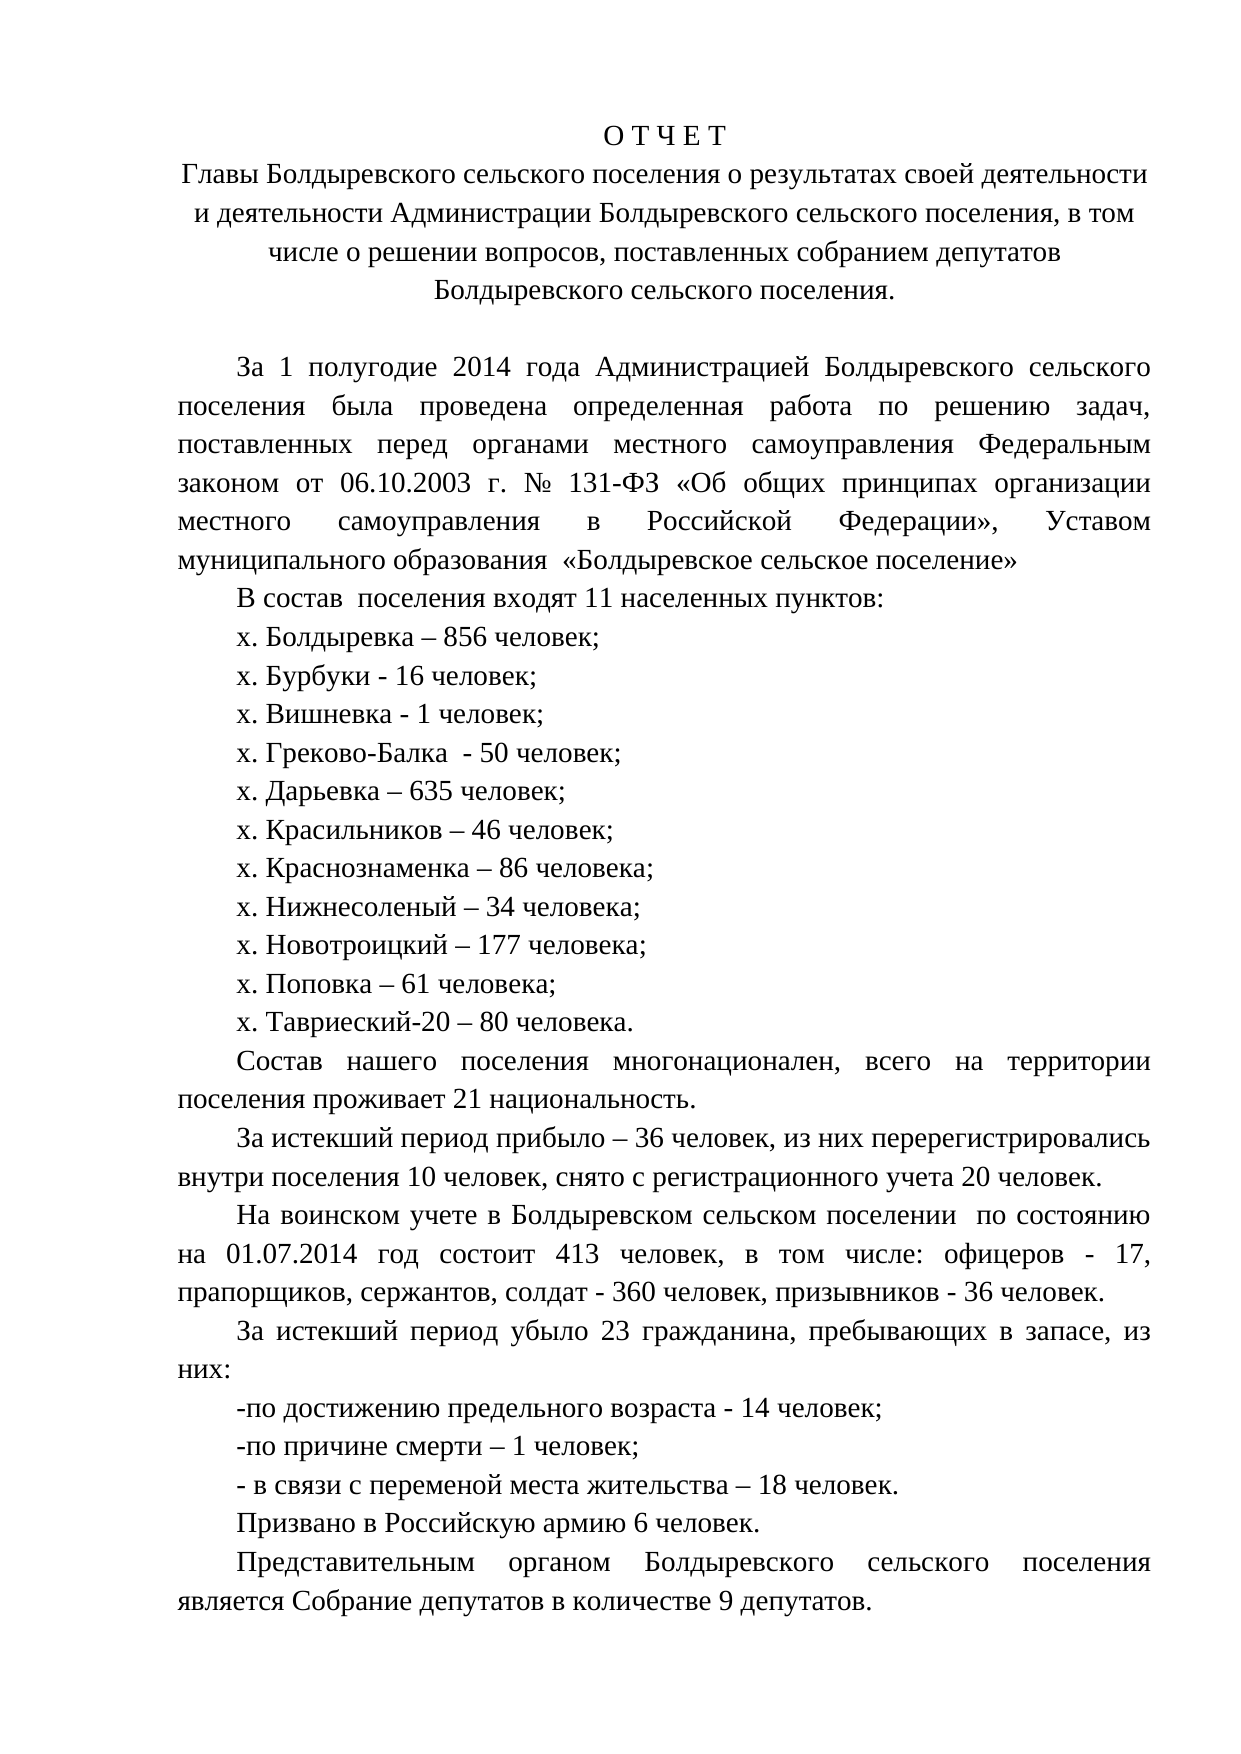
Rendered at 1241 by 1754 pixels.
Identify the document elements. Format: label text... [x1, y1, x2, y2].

text Состав нашего поселения многонационален, всего на территории поселения проживает 21 национальность. [177, 1043, 1152, 1115]
text - в связи с переменой места жительства – 18 человек. [177, 1467, 1152, 1501]
text Представительным органом Болдыревского сельского поселения является Собрание депутатов в количестве 9 депутатов. [177, 1544, 1152, 1616]
text х. Поповка – 61 человека; [177, 966, 1152, 999]
text х. Вишневка - 1 человек; [177, 696, 1152, 730]
text В состав поселения входят 11 населенных пунктов: [177, 581, 1152, 614]
text х. Бурбуки - 16 человек; [177, 658, 1152, 691]
text О Т Ч Е Т [177, 118, 1152, 152]
text Призвано в Российскую армию 6 человек. [177, 1506, 1152, 1539]
text За истекший период прибыло – 36 человек, из них перерегистрировались внутри поселения 10 человек, снято с регистрационного учета 20 человек. [177, 1120, 1152, 1192]
text Главы Болдыревского сельского поселения о результатах своей деятельности и деятельности Администрации Болдыревского сельского поселения, в том числе о решении вопросов, поставленных собранием депутатов Болдыревского сельского поселения. [177, 157, 1152, 306]
text х. Красильников – 46 человек; [177, 812, 1152, 845]
text х. Болдыревка – 856 человек; [177, 619, 1152, 653]
text -по достижению предельного возраста - 14 человек; [177, 1390, 1152, 1423]
text х. Греково-Балка - 50 человек; [177, 735, 1152, 768]
text х. Дарьевка – 635 человек; [177, 773, 1152, 807]
text х. Тавриеский-20 – 80 человека. [177, 1004, 1152, 1038]
text х. Нижнесоленый – 34 человека; [177, 889, 1152, 922]
text За истекший период убыло 23 гражданина, пребывающих в запасе, из них: [177, 1313, 1152, 1385]
text За 1 полугодие 2014 года Администрацией Болдыревского сельского поселения была проведена определенная работа по решению задач, поставленных перед органами местного самоуправления Федеральным законом от 06.10.2003 г. № 131-ФЗ «Об общих принципах организации местного самоуправления в Российской Федерации», Уставом муниципального образования «Болдыревское сельское поселение» [177, 349, 1152, 576]
text х. Новотроицкий – 177 человека; [177, 927, 1152, 961]
text -по причине смерти – 1 человек; [177, 1428, 1152, 1462]
text х. Краснознаменка – 86 человека; [177, 850, 1152, 884]
text На воинском учете в Болдыревском сельском поселении по состоянию на 01.07.2014 год состоит 413 человек, в том числе: офицеров - 17, прапорщиков, сержантов, солдат - 360 человек, призывников - 36 человек. [177, 1197, 1152, 1308]
